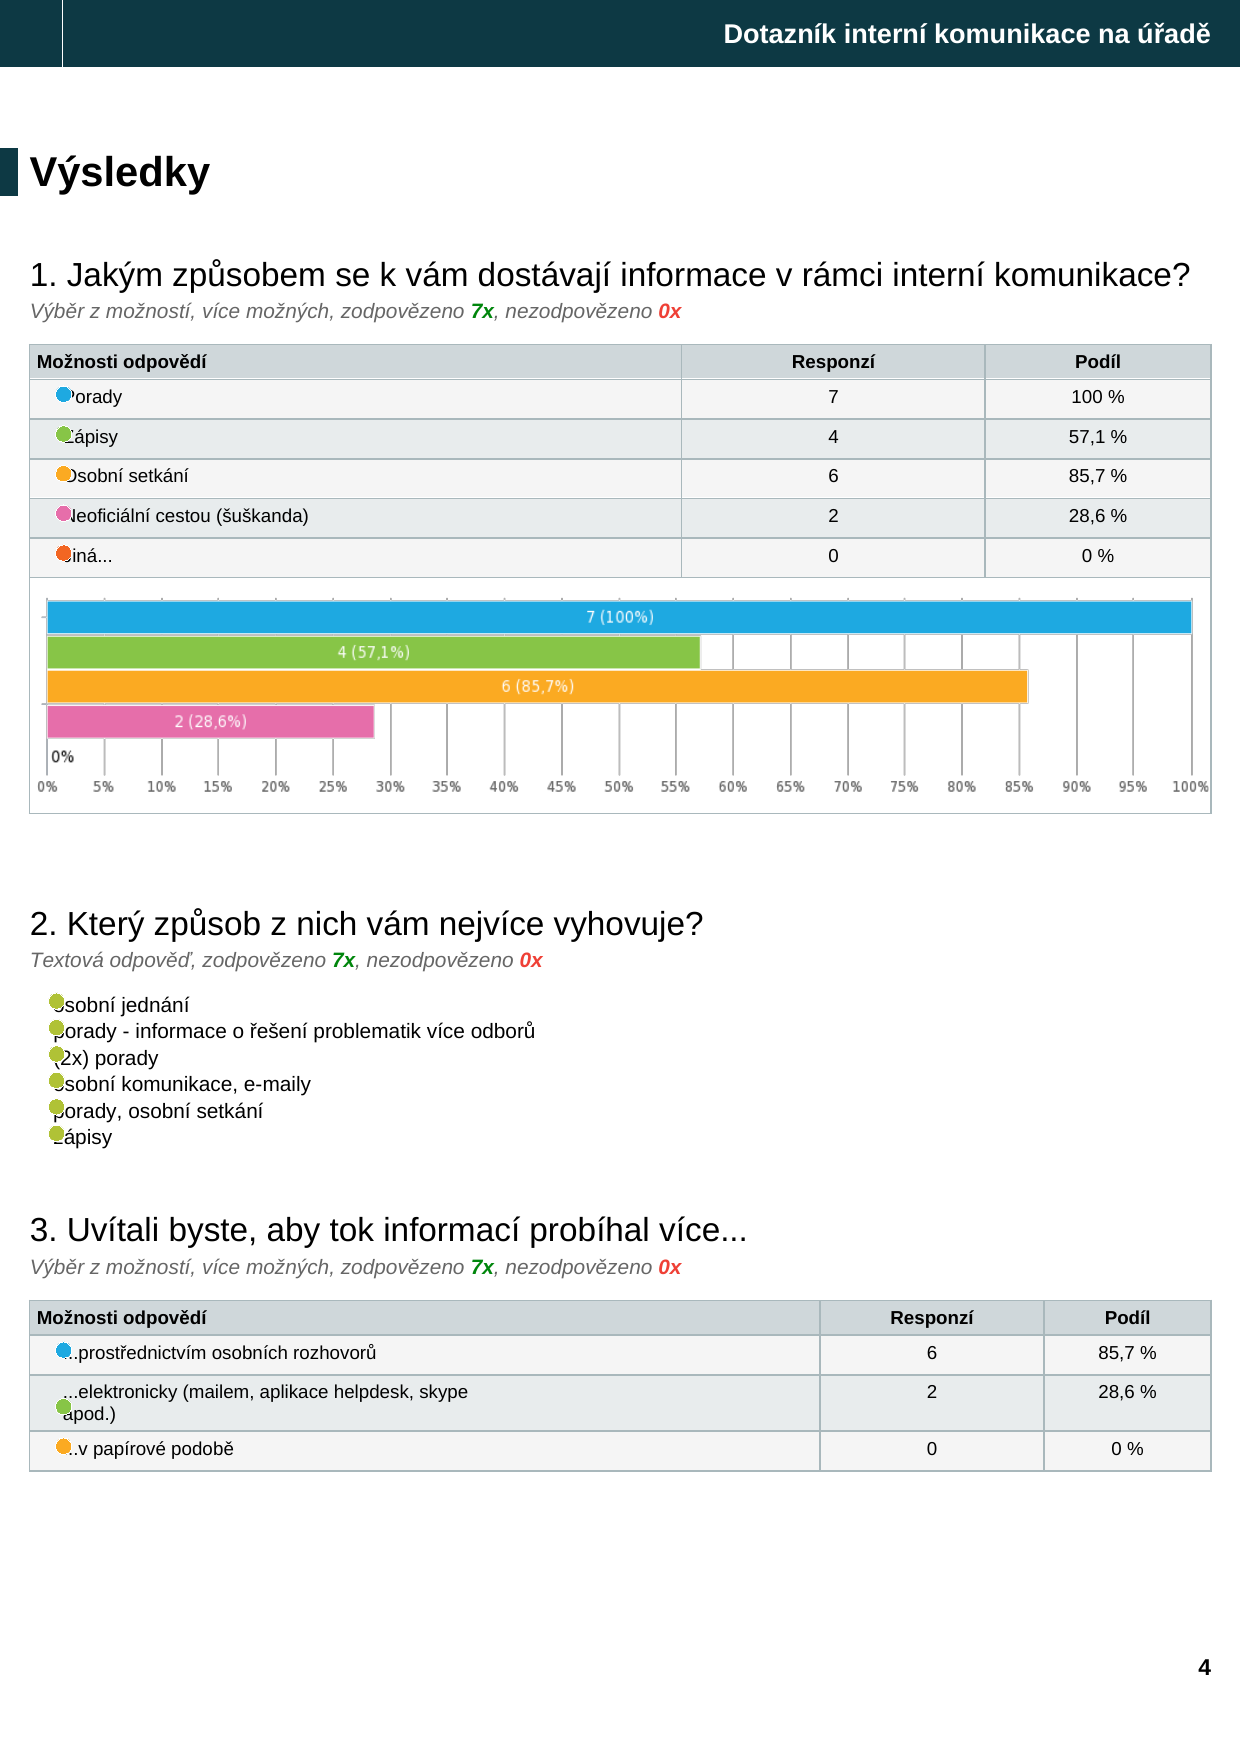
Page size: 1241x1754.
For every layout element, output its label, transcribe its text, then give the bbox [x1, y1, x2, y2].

text 1. Jakým způsobem se k vám dostávají informace v rámci interní komunikace? [29, 254, 1211, 293]
table_cell [30, 539, 681, 577]
table_cell 7 [682, 380, 984, 418]
table_header [30, 993, 1211, 1019]
text 2. Který způsob z nich vám nejvíce vyhovuje? [29, 903, 1211, 942]
table_header Možnosti odpovědí [30, 1301, 819, 1334]
table_cell 57,1 % [986, 420, 1210, 458]
text Výběr z možností, více možných, zodpovězeno 7x, nezodpovězeno 0x [29, 1255, 1211, 1279]
table_cell 100 % [986, 380, 1210, 418]
table_cell 4 [682, 420, 984, 458]
table_cell 85,7 % [986, 460, 1210, 497]
table_cell [30, 1376, 819, 1430]
table_cell [30, 420, 681, 458]
table_header [0, 148, 18, 196]
table_cell 6 [821, 1336, 1043, 1374]
table_header Responzí [821, 1301, 1043, 1334]
table_header Možnosti odpovědí [30, 345, 681, 378]
table_header Výsledky [18, 148, 210, 196]
table_cell 0 % [986, 539, 1210, 577]
table_cell [30, 1046, 1211, 1072]
table_cell [30, 578, 1210, 813]
table_cell 2 [682, 499, 984, 537]
table_cell 28,6 % [986, 499, 1210, 537]
table_cell [30, 1336, 819, 1374]
table_cell [30, 1432, 819, 1470]
table_cell 0 % [1045, 1432, 1210, 1470]
text 3. Uvítali byste, aby tok informací probíhal více... [29, 1210, 1211, 1249]
table_cell 2 [821, 1376, 1043, 1430]
text Výběr z možností, více možných, zodpovězeno 7x, nezodpovězeno 0x [29, 299, 1211, 323]
table_cell [30, 460, 681, 497]
text Textová odpověď, zodpovězeno 7x, nezodpovězeno 0x [29, 948, 1211, 972]
table_cell [30, 1125, 1211, 1151]
table_header Responzí [682, 345, 984, 378]
table_cell 6 [682, 460, 984, 497]
table_cell 85,7 % [1045, 1336, 1210, 1374]
picture [36, 584, 1209, 807]
table_cell [30, 1019, 1211, 1046]
table_cell 28,6 % [1045, 1376, 1210, 1430]
table_header Podíl [1045, 1301, 1210, 1334]
table_cell [30, 1072, 1211, 1098]
table_cell [30, 1099, 1211, 1125]
table_cell 0 [821, 1432, 1043, 1470]
table_cell [30, 499, 681, 537]
table_header Podíl [986, 345, 1210, 378]
table_cell 0 [682, 539, 984, 577]
table_cell [30, 380, 681, 418]
